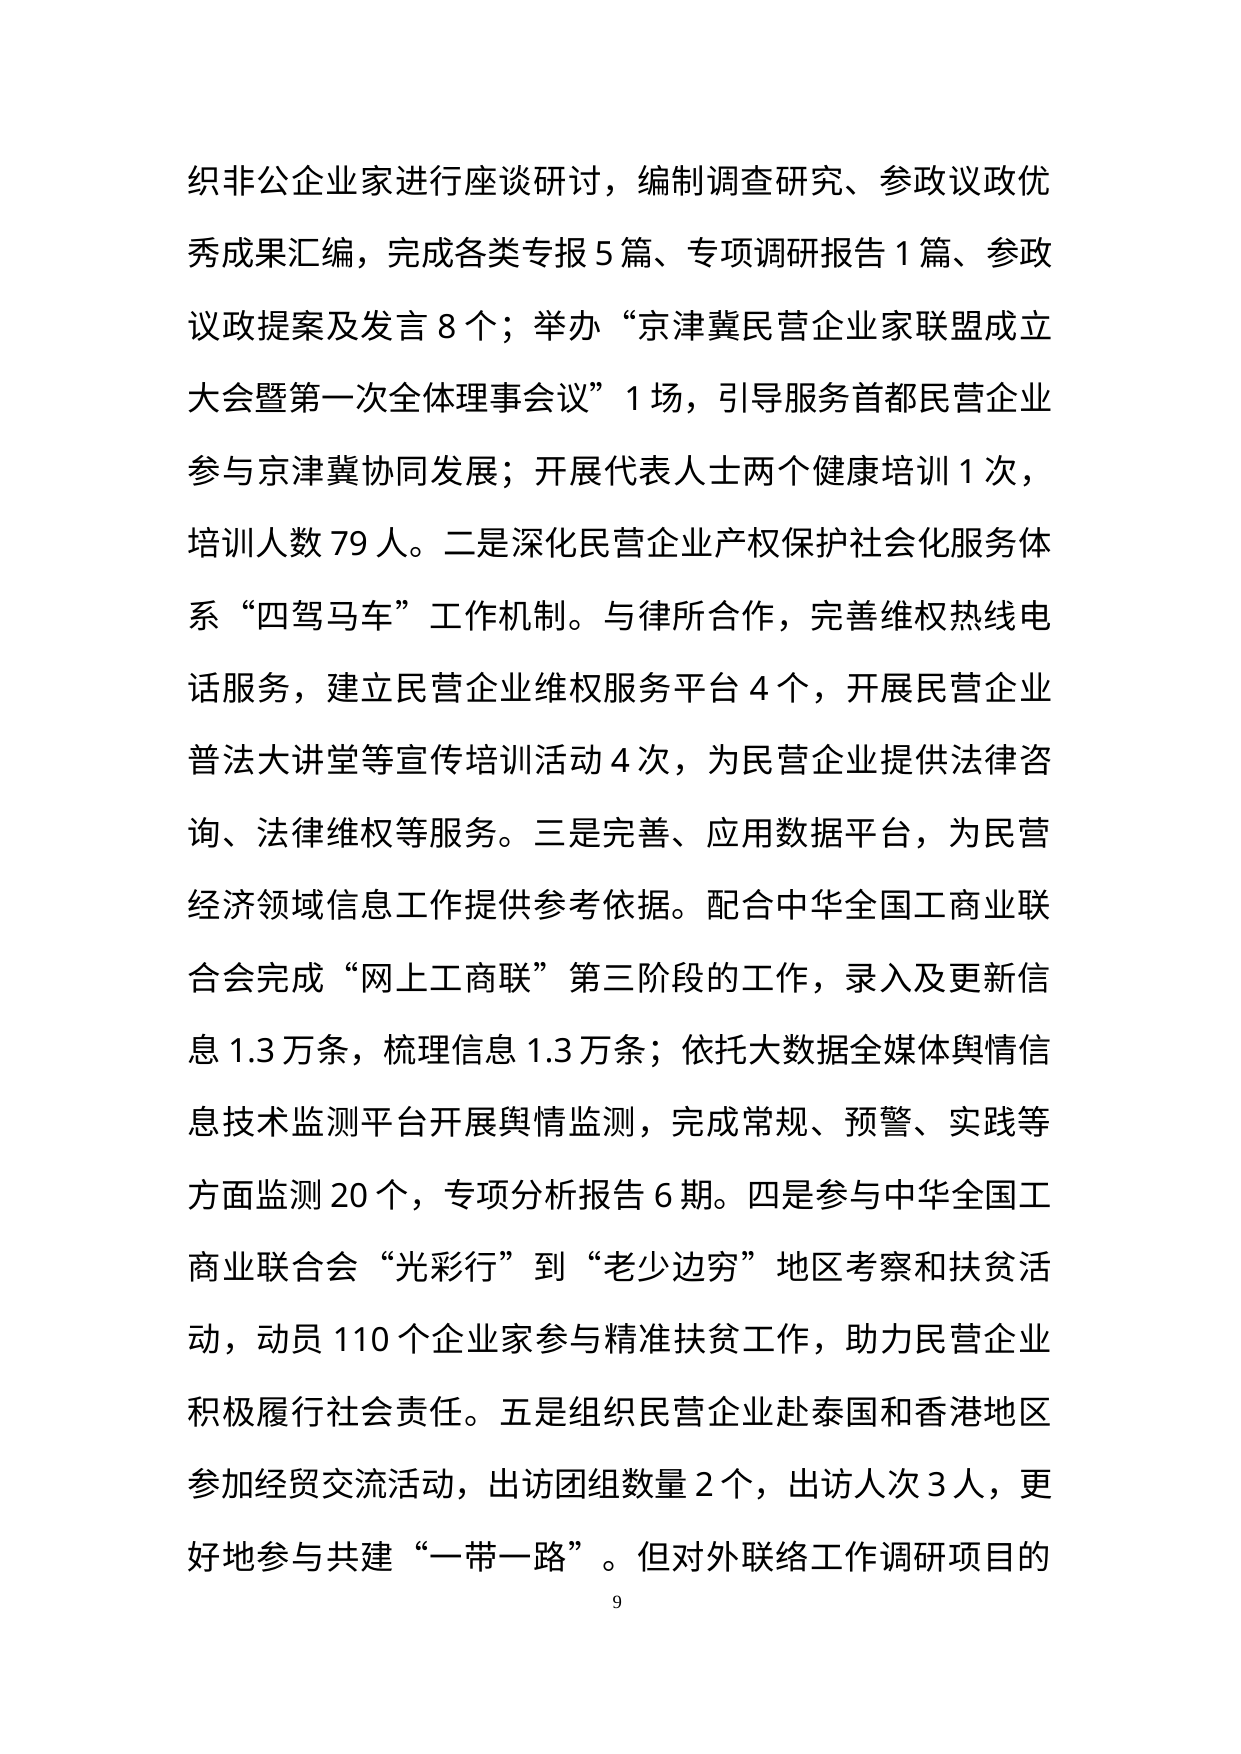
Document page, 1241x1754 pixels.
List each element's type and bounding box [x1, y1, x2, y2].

text [187, 155, 1053, 1579]
